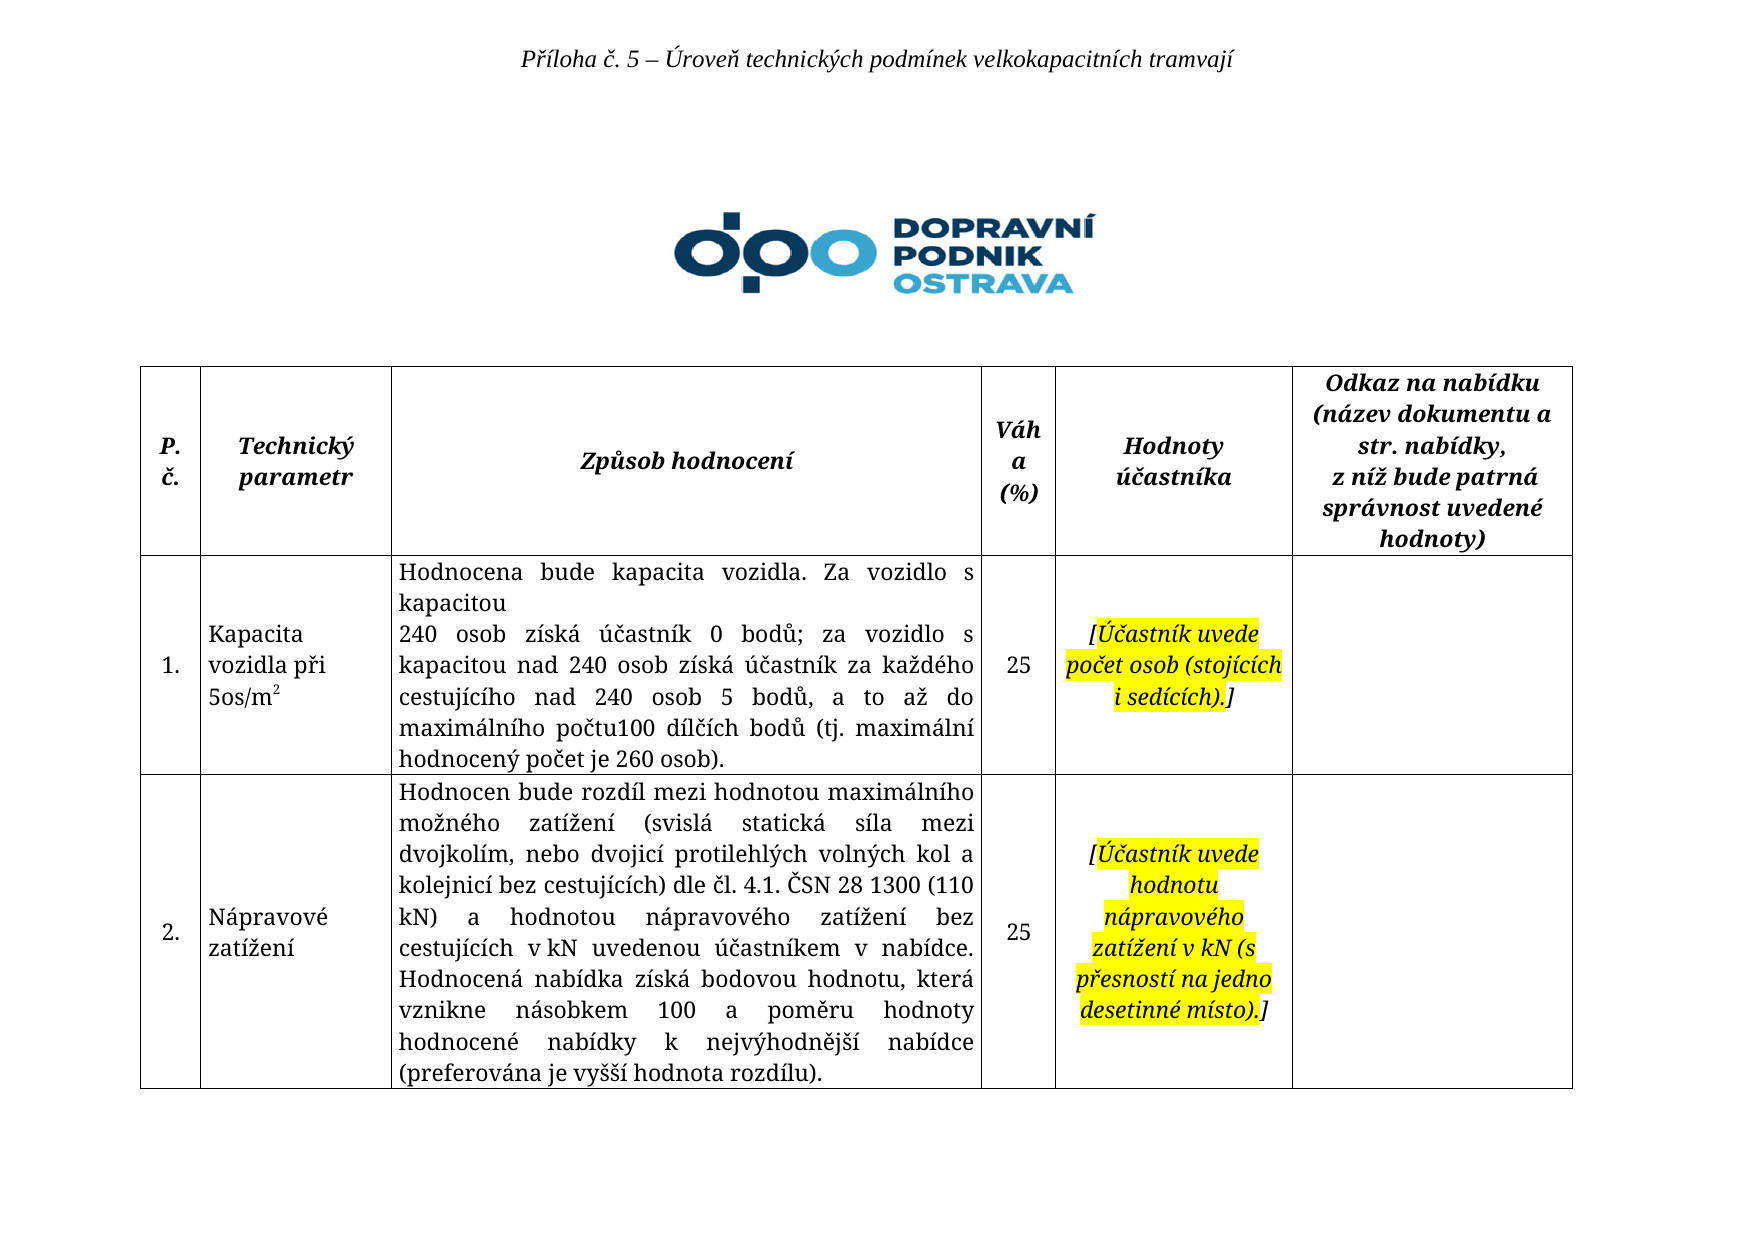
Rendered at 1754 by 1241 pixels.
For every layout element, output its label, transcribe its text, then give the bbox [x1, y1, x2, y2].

table_header Způsob hodnocení [392, 367, 981, 554]
picture [645, 185, 1109, 338]
table_cell [1293, 556, 1572, 774]
table_cell [Účastník uvede hodnotu nápravového zatížení v kN (s přesností na jedno desetinné místo).] [1056, 775, 1292, 1088]
table_cell 1. [141, 556, 200, 774]
table_cell Hodnocen bude rozdíl mezi hodnotou maximálního možného zatížení (svislá statická síla mezi dvojkolím, nebo dvojicí protilehlých volných kol a kolejnicí bez cestujících) dle čl. 4.1. ČSN 28 1300 (110 kN) a hodnotou nápravového zatížení bez cestujících v kN uvedenou účastníkem v nabídce. Hodnocená nabídka získá bodovou hodnotu, která vznikne násobkem 100 a poměru hodnoty hodnocené nabídky k nejvýhodnější nabídce (preferována je vyšší hodnota rozdílu). [392, 775, 981, 1088]
table_cell Kapacita vozidla při 5os/m2 [201, 556, 391, 774]
table_cell 2. [141, 775, 200, 1088]
table_header Váha (%) [982, 367, 1055, 554]
table_cell Nápravové zatížení [201, 775, 391, 1088]
table_cell [Účastník uvede počet osob (stojících i sedících).] [1056, 556, 1292, 774]
table_header Odkaz na nabídku (název dokumentu a str. nabídky, z níž bude patrná správnost uvedené hodnoty) [1293, 367, 1572, 554]
table_header Technický parametr [201, 367, 391, 554]
table_cell [1293, 775, 1572, 1088]
table_header Hodnoty účastníka [1056, 367, 1292, 554]
table_cell Hodnocena bude kapacita vozidla. Za vozidlo s kapacitou 240 osob získá účastník 0 bodů; za vozidlo s kapacitou nad 240 osob získá účastník za každého cestujícího nad 240 osob 5 bodů, a to až do maximálního počtu100 dílčích bodů (tj. maximální hodnocený počet je 260 osob). [392, 556, 981, 774]
table_cell 25 [982, 775, 1055, 1088]
table_header P. č. [141, 367, 200, 554]
table_cell 25 [982, 556, 1055, 774]
